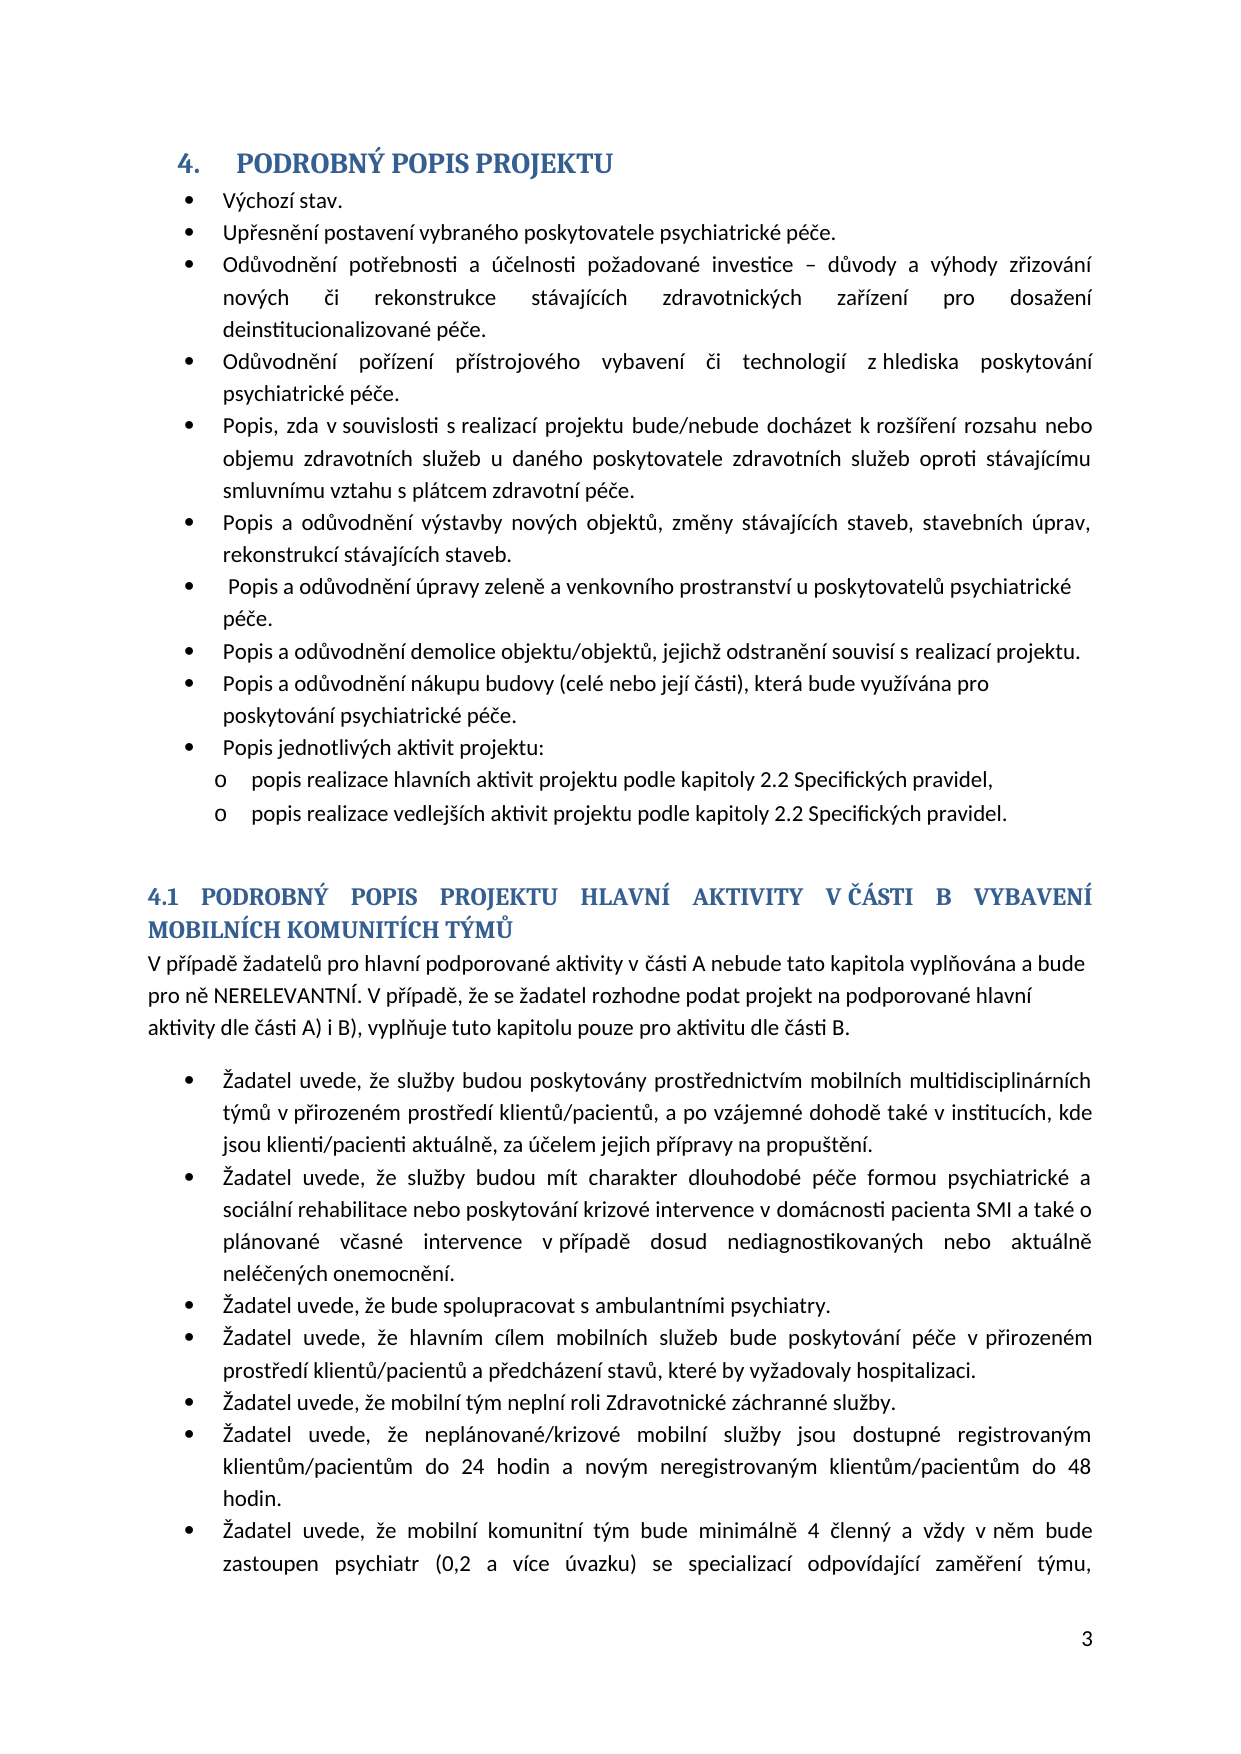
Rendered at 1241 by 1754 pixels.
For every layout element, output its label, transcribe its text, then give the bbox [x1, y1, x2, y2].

list Popis a odůvodnění výstavby nových objektů, změny stávajících staveb, stavebních úprav, rekonstrukcí stávajících staveb. [185, 508, 1093, 568]
list Žadatel uvede, že mobilní tým neplní roli Zdravotnické záchranné služby. [185, 1388, 1093, 1416]
list Žadatel uvede, že služby budou poskytovány prostřednictvím mobilních multidisciplinárních týmů v přirozeném prostředí klientů/pacientů, a po vzájemné dohodě také v institucích, kde jsou klienti/pacienti aktuálně, za účelem jejich přípravy na propuštění. [185, 1066, 1093, 1158]
subtitle Podrobný popis projektu [177, 148, 1093, 181]
text V případě žadatelů pro hlavní podporované aktivity v části A nebude tato kapitola vyplňována a bude pro ně NERELEVANTNÍ. V případě, že se žadatel rozhodne podat projekt na podporované hlavní aktivity dle části A) i B), vyplňuje tuto kapitolu pouze pro aktivitu dle části B. [148, 949, 1093, 1041]
list popis realizace vedlejších aktivit projektu podle kapitoly 2.2 Specifických pravidel. [213, 799, 1093, 828]
list Žadatel uvede, že služby budou mít charakter dlouhodobé péče formou psychiatrické a sociální rehabilitace nebo poskytování krizové intervence v domácnosti pacienta SMI a také o plánované včasné intervence v případě dosud nediagnostikovaných nebo aktuálně neléčených onemocnění. [185, 1163, 1093, 1287]
list Popis jednotlivých aktivit projektu: [185, 733, 1093, 761]
list Popis a odůvodnění úpravy zeleně a venkovního prostranství u poskytovatelů psychiatrické péče. [185, 572, 1093, 633]
list Odůvodnění potřebnosti a účelnosti požadované investice – důvody a výhody zřizování nových či rekonstrukce stávajících zdravotnických zařízení pro dosažení deinstitucionalizované péče. [185, 251, 1093, 343]
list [185, 1517, 1093, 1577]
list Popis a odůvodnění nákupu budovy (celé nebo její části), která bude využívána pro poskytování psychiatrické péče. [185, 669, 1093, 729]
list Žadatel uvede, že bude spolupracovat s ambulantními psychiatry. [185, 1291, 1093, 1319]
list Žadatel uvede, že hlavním cílem mobilních služeb bude poskytování péče v přirozeném prostředí klientů/pacientů a předcházení stavů, které by vyžadovaly hospitalizaci. [185, 1323, 1093, 1384]
list Žadatel uvede, že neplánované/krizové mobilní služby jsou dostupné registrovaným klientům/pacientům do 24 hodin a novým neregistrovaným klientům/pacientům do 48 hodin. [185, 1420, 1093, 1512]
list Výchozí stav. [185, 186, 1093, 214]
list Upřesnění postavení vybraného poskytovatele psychiatrické péče. [185, 218, 1093, 246]
list Popis a odůvodnění demolice objektu/objektů, jejichž odstranění souvisí s realizací projektu. [185, 637, 1093, 665]
list popis realizace hlavních aktivit projektu podle kapitoly 2.2 Specifických pravidel, [213, 766, 1093, 795]
subtitle 4.1 PODROBNÝ POPIS PROJEKTU HLAVNÍ AKTIVITY V ČÁSTI B VYBAVENÍ MOBILNÍCH KOMUNITÍCH TÝMŮ [148, 883, 1093, 944]
list Popis, zda v souvislosti s realizací projektu bude/nebude docházet k rozšíření rozsahu nebo objemu zdravotních služeb u daného poskytovatele zdravotních služeb oproti stávajícímu smluvnímu vztahu s plátcem zdravotní péče. [185, 411, 1093, 504]
list Odůvodnění pořízení přístrojového vybavení či technologií z hlediska poskytování psychiatrické péče. [185, 347, 1093, 407]
